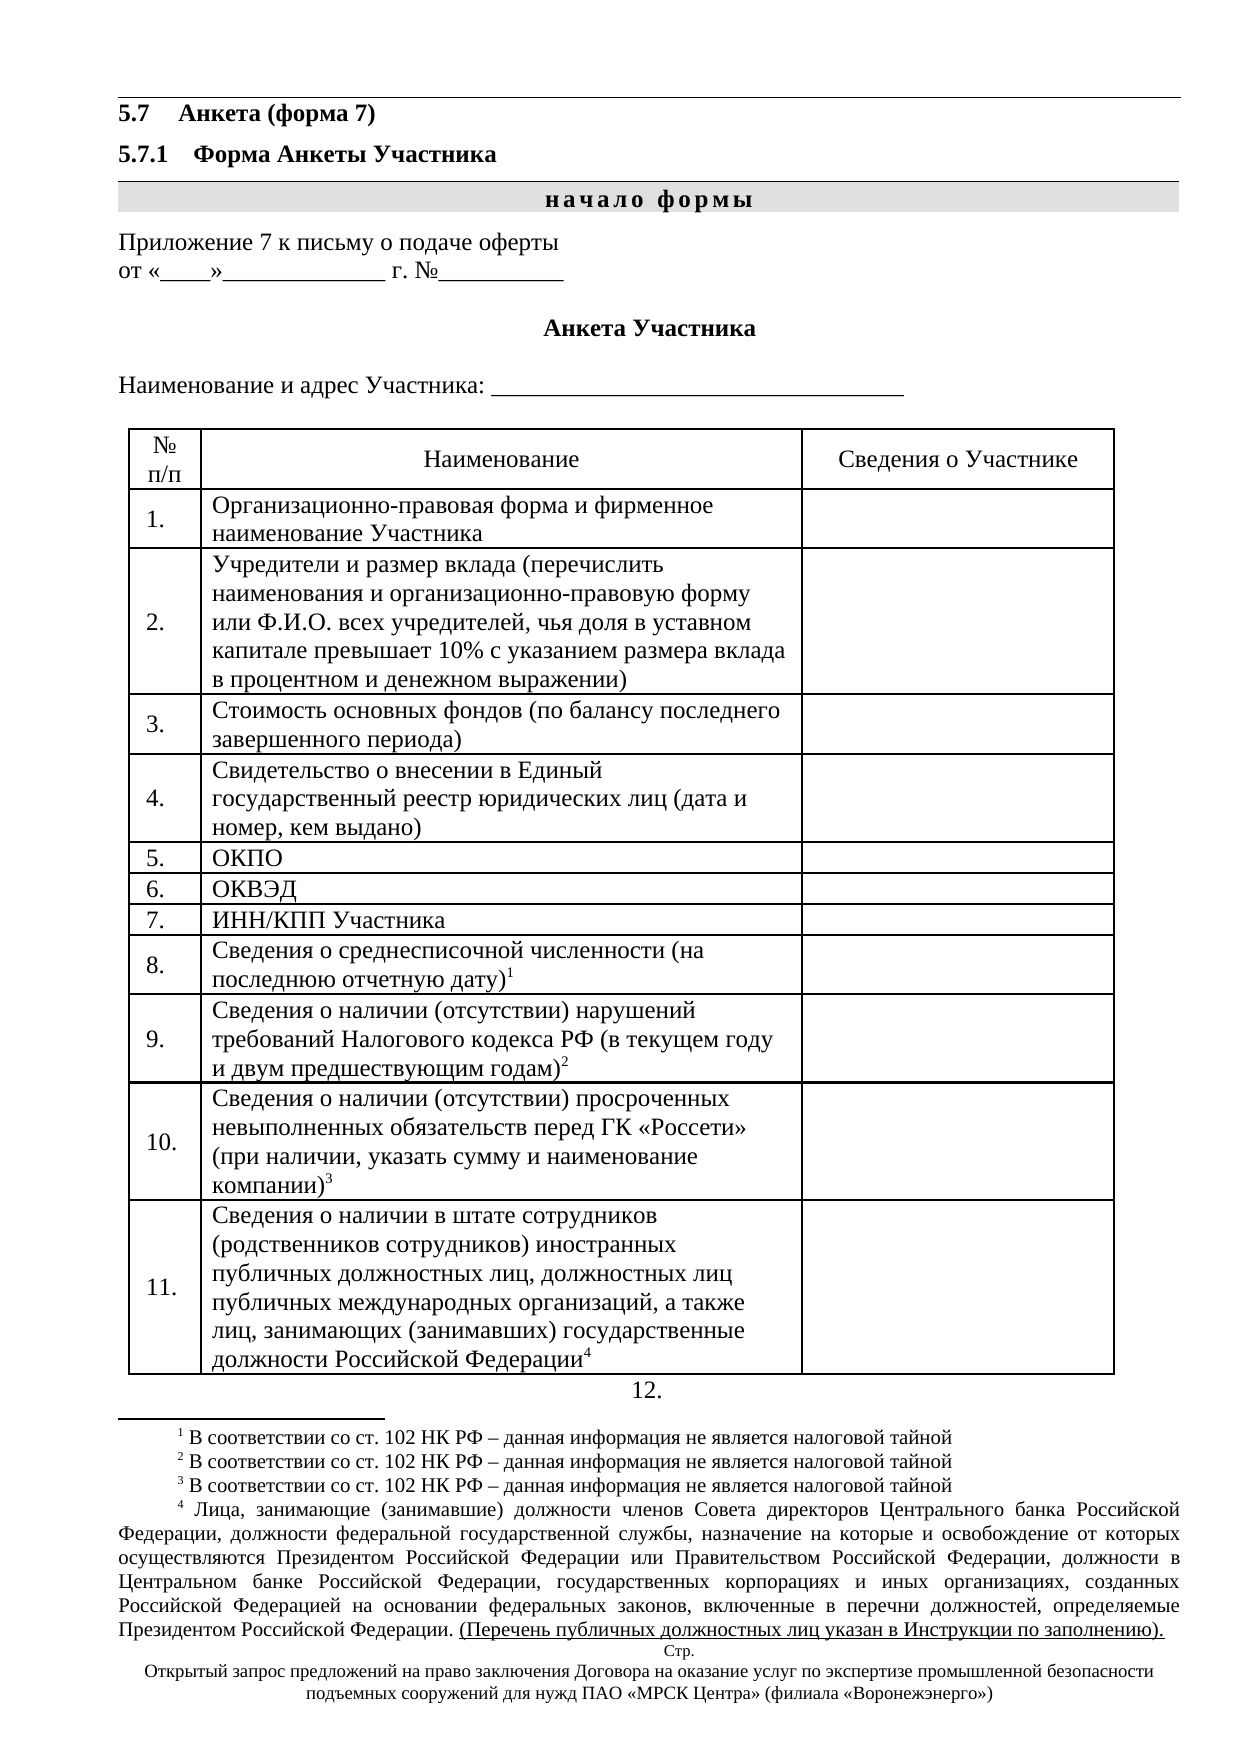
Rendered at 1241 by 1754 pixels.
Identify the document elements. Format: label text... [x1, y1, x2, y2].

table_cell Стоимость основных фондов (по балансу последнего завершенного периода) [202, 695, 801, 753]
table_cell ОКВЭД [202, 874, 801, 903]
table_header Наименование [202, 430, 801, 488]
table_cell [803, 490, 1113, 547]
table_cell ИНН/КПП Участника [202, 905, 801, 933]
table_cell [803, 695, 1113, 753]
table_cell [130, 905, 200, 933]
table_cell Свидетельство о внесении в Единый государственный реестр юридических лиц (дата и номер, кем выдано) [202, 755, 801, 841]
text Приложение 7 к письму о подаче оферты от «____»_____________ г. №__________ [118, 227, 1181, 284]
table_cell Сведения о наличии в штате сотрудников (родственников сотрудников) иностранных публичных должностных лиц, должностных лиц публичных международных организаций, а также лиц, занимающих (занимавших) государственные должности Российской Федерации [202, 1201, 801, 1373]
table_cell Сведения о наличии (отсутствии) просроченных невыполненных обязательств перед ГК «Россети» (при наличии, указать сумму и наименование компании) [202, 1084, 801, 1198]
table_cell [803, 1201, 1113, 1373]
table_cell [130, 695, 200, 753]
table_cell [130, 874, 200, 903]
table_header [803, 936, 1113, 993]
text Наименование и адрес Участника: _________________________________ [118, 371, 1181, 399]
table_header Сведения о среднесписочной численности (на последнюю отчетную дату) [202, 936, 801, 993]
table_cell [130, 843, 200, 872]
table_cell Учредители и размер вклада (перечислить наименования и организационно-правовую форму или Ф.И.О. всех учредителей, чья доля в уставном капитале превышает 10% с указанием размера вклада в процентном и денежном выражении) [202, 549, 801, 693]
table_cell [130, 755, 200, 841]
table_cell [803, 843, 1113, 872]
text Анкета Участника [118, 313, 1181, 342]
table_cell [803, 874, 1113, 903]
table_cell [803, 755, 1113, 841]
table_cell Организационно-правовая форма и фирменное наименование Участника [202, 490, 801, 547]
table_cell [803, 549, 1113, 693]
table_cell [130, 1084, 200, 1198]
table_cell [130, 995, 200, 1081]
table_cell [130, 490, 200, 547]
table_cell [803, 905, 1113, 933]
table_cell [803, 1084, 1113, 1198]
table_cell [130, 1201, 200, 1373]
table_cell [130, 549, 200, 693]
table_cell Сведения о наличии (отсутствии) нарушений требований Налогового кодекса РФ (в текущем году и двум предшествующим годам) [202, 995, 801, 1081]
table_header [130, 936, 200, 993]
table_cell ОКПО [202, 843, 801, 872]
table_header Сведения о Участнике [803, 430, 1113, 488]
subtitle Форма Анкеты Участника [118, 139, 1181, 168]
subtitle Анкета (форма 7) [118, 98, 1181, 127]
text начало формы [118, 182, 1179, 212]
table_cell [803, 995, 1113, 1081]
table_header № п/п [130, 430, 200, 488]
